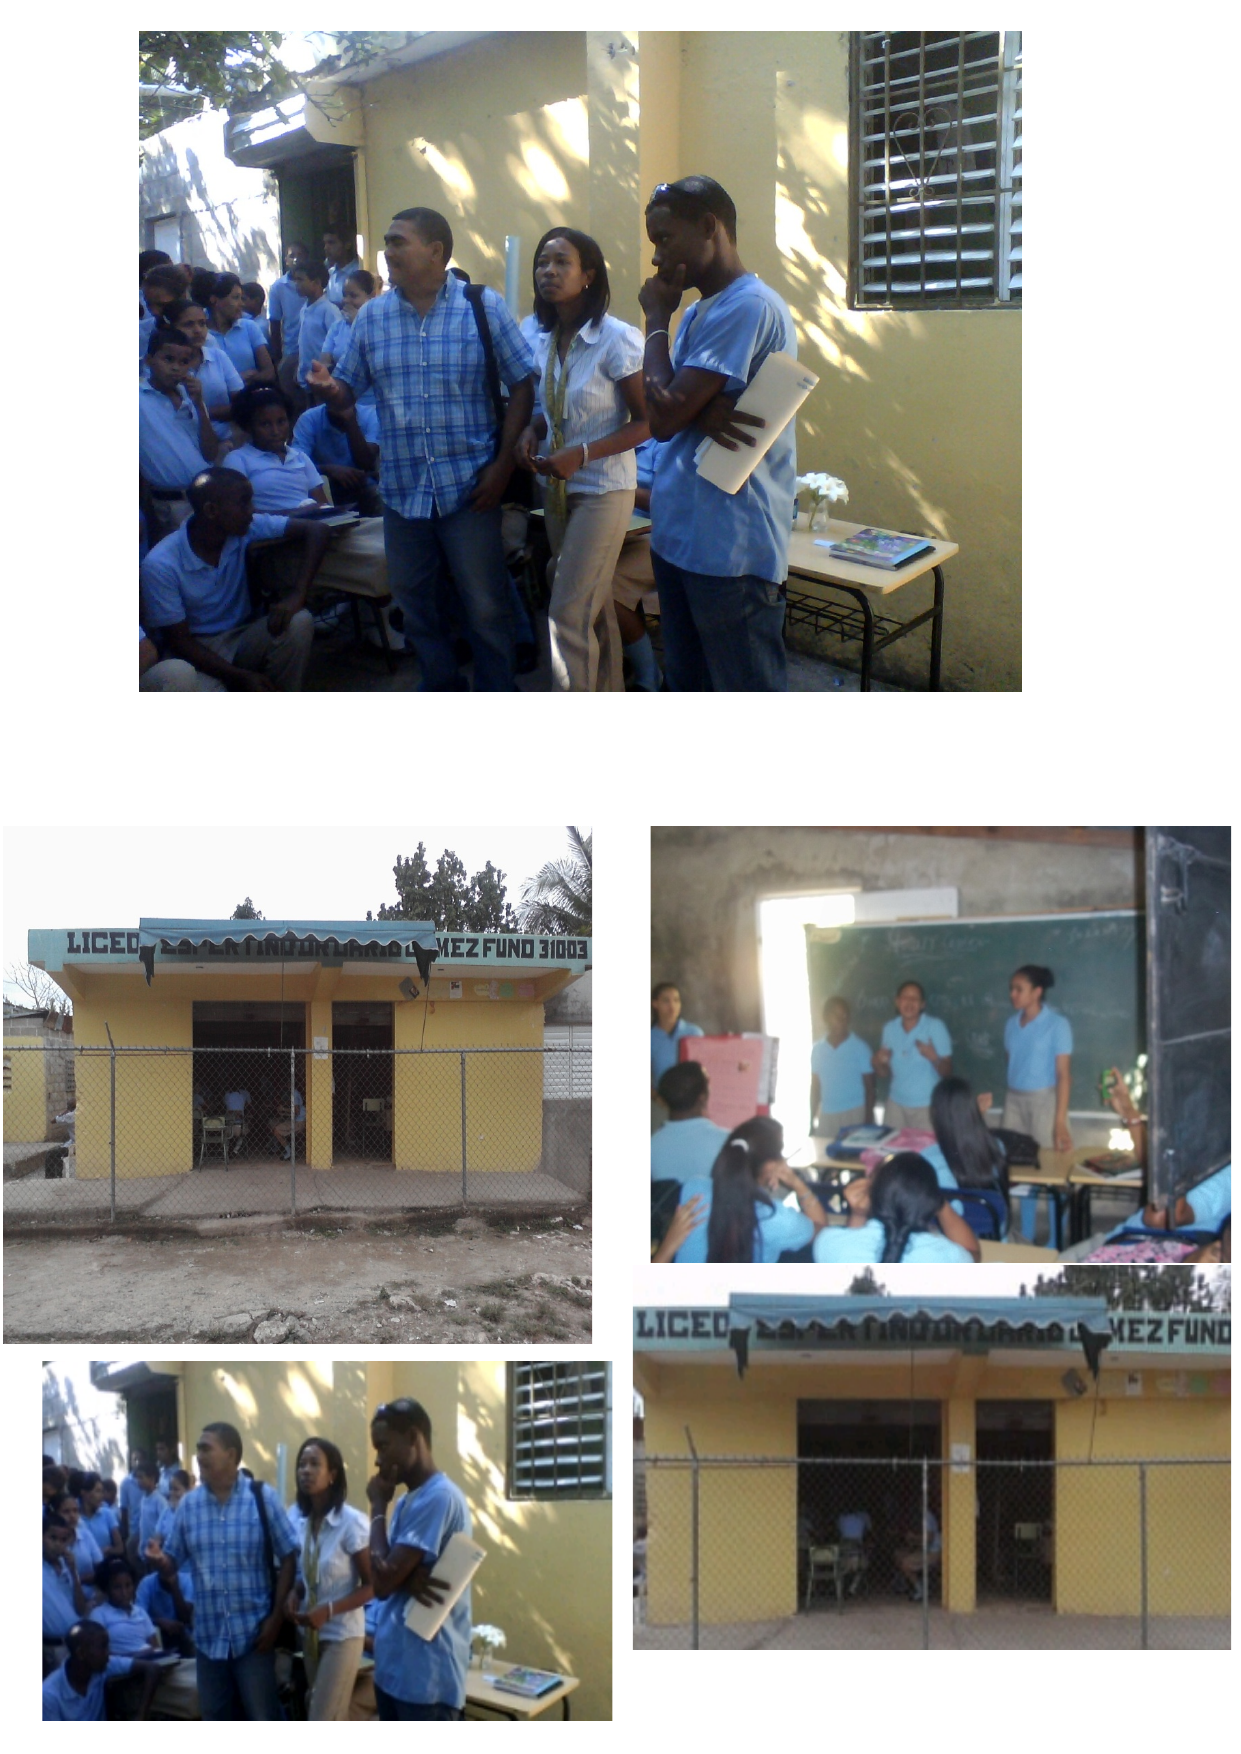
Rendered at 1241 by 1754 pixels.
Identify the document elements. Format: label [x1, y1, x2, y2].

picture [650, 826, 1232, 1261]
picture [42, 1361, 613, 1721]
picture [632, 1265, 1232, 1650]
picture [3, 826, 593, 1342]
picture [139, 31, 1022, 691]
